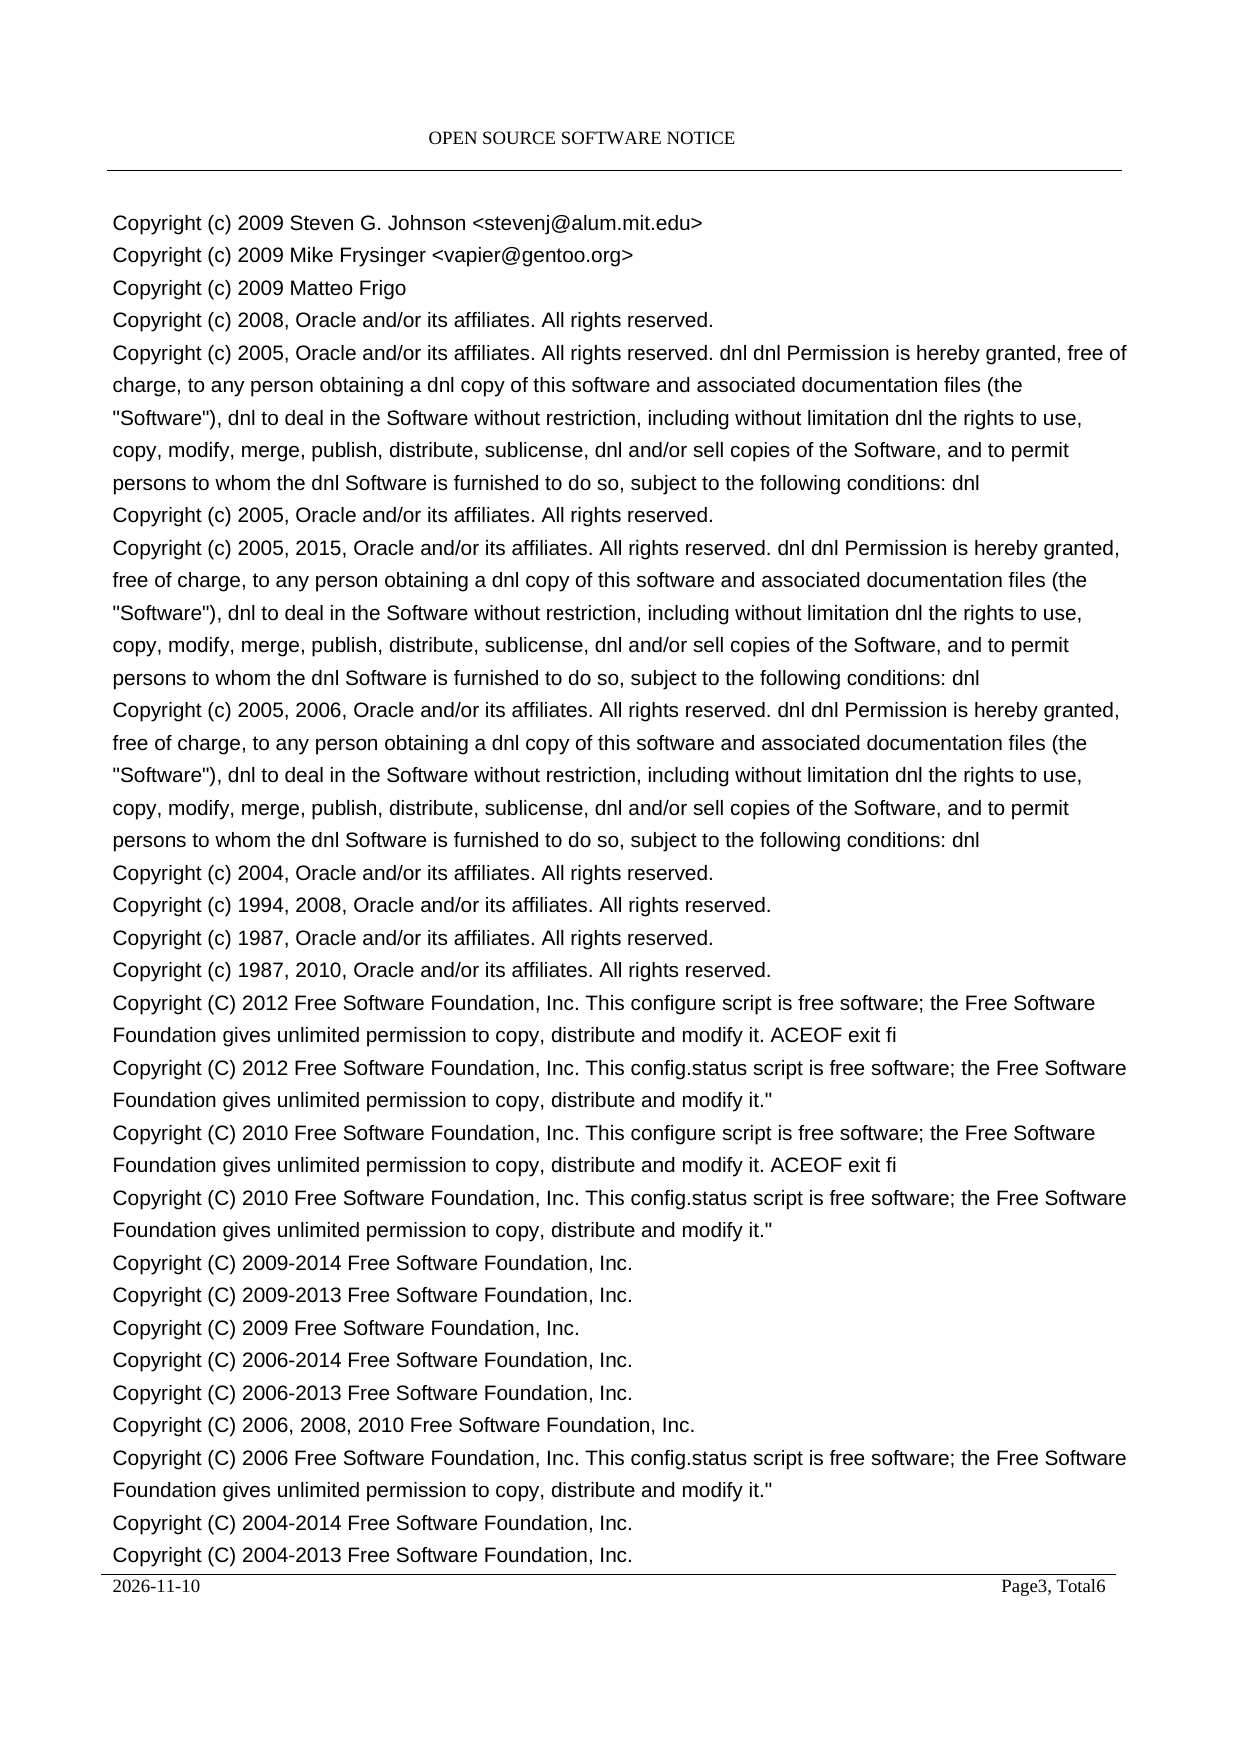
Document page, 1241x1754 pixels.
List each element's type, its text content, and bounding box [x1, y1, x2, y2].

text Copyright (c) 2008, Oracle and/or its affiliates. All rights reserved. [112, 304, 1128, 336]
text Copyright (C) 2004-2013 Free Software Foundation, Inc. [112, 1539, 1128, 1571]
text Copyright (c) 2009 Steven G. Johnson <stevenj@alum.mit.edu> [112, 206, 1128, 239]
text Copyright (c) 1987, Oracle and/or its affiliates. All rights reserved. [112, 921, 1128, 954]
text Copyright (C) 2009 Free Software Foundation, Inc. [112, 1311, 1128, 1344]
text Copyright (c) 1994, 2008, Oracle and/or its affiliates. All rights reserved. [112, 889, 1128, 921]
text Copyright (c) 2005, Oracle and/or its affiliates. All rights reserved. dnl dnl Permission is hereby granted, free of charge, to any person obtaining a dnl copy of this software and associated documentation files (the "Software"), dnl to deal in the Software without restriction, including without limitation dnl the rights to use, copy, modify, merge, publish, distribute, sublicense, dnl and/or sell copies of the Software, and to permit persons to whom the dnl Software is furnished to do so, subject to the following conditions: dnl [112, 336, 1128, 499]
text Copyright (C) 2006 Free Software Foundation, Inc. This config.status script is free software; the Free Software Foundation gives unlimited permission to copy, distribute and modify it." [112, 1441, 1128, 1506]
text Copyright (C) 2009-2013 Free Software Foundation, Inc. [112, 1279, 1128, 1311]
text Copyright (C) 2012 Free Software Foundation, Inc. This configure script is free software; the Free Software Foundation gives unlimited permission to copy, distribute and modify it. ACEOF exit fi [112, 986, 1128, 1051]
text Copyright (C) 2012 Free Software Foundation, Inc. This config.status script is free software; the Free Software Foundation gives unlimited permission to copy, distribute and modify it." [112, 1051, 1128, 1116]
text Copyright (c) 2009 Mike Frysinger <vapier@gentoo.org> [112, 239, 1128, 271]
text Copyright (c) 2005, 2006, Oracle and/or its affiliates. All rights reserved. dnl dnl Permission is hereby granted, free of charge, to any person obtaining a dnl copy of this software and associated documentation files (the "Software"), dnl to deal in the Software without restriction, including without limitation dnl the rights to use, copy, modify, merge, publish, distribute, sublicense, dnl and/or sell copies of the Software, and to permit persons to whom the dnl Software is furnished to do so, subject to the following conditions: dnl [112, 694, 1128, 856]
text Copyright (c) 2004, Oracle and/or its affiliates. All rights reserved. [112, 856, 1128, 889]
text Copyright (C) 2004-2014 Free Software Foundation, Inc. [112, 1506, 1128, 1539]
text Copyright (C) 2009-2014 Free Software Foundation, Inc. [112, 1246, 1128, 1279]
text Copyright (c) 2005, Oracle and/or its affiliates. All rights reserved. [112, 499, 1128, 531]
text Copyright (C) 2006-2014 Free Software Foundation, Inc. [112, 1344, 1128, 1376]
text Copyright (C) 2010 Free Software Foundation, Inc. This config.status script is free software; the Free Software Foundation gives unlimited permission to copy, distribute and modify it." [112, 1181, 1128, 1246]
text Copyright (C) 2006-2013 Free Software Foundation, Inc. [112, 1376, 1128, 1409]
text Copyright (c) 2005, 2015, Oracle and/or its affiliates. All rights reserved. dnl dnl Permission is hereby granted, free of charge, to any person obtaining a dnl copy of this software and associated documentation files (the "Software"), dnl to deal in the Software without restriction, including without limitation dnl the rights to use, copy, modify, merge, publish, distribute, sublicense, dnl and/or sell copies of the Software, and to permit persons to whom the dnl Software is furnished to do so, subject to the following conditions: dnl [112, 531, 1128, 694]
text Copyright (C) 2006, 2008, 2010 Free Software Foundation, Inc. [112, 1409, 1128, 1441]
text Copyright (c) 1987, 2010, Oracle and/or its affiliates. All rights reserved. [112, 954, 1128, 986]
text Copyright (C) 2010 Free Software Foundation, Inc. This configure script is free software; the Free Software Foundation gives unlimited permission to copy, distribute and modify it. ACEOF exit fi [112, 1116, 1128, 1181]
text Copyright (c) 2009 Matteo Frigo [112, 271, 1128, 304]
